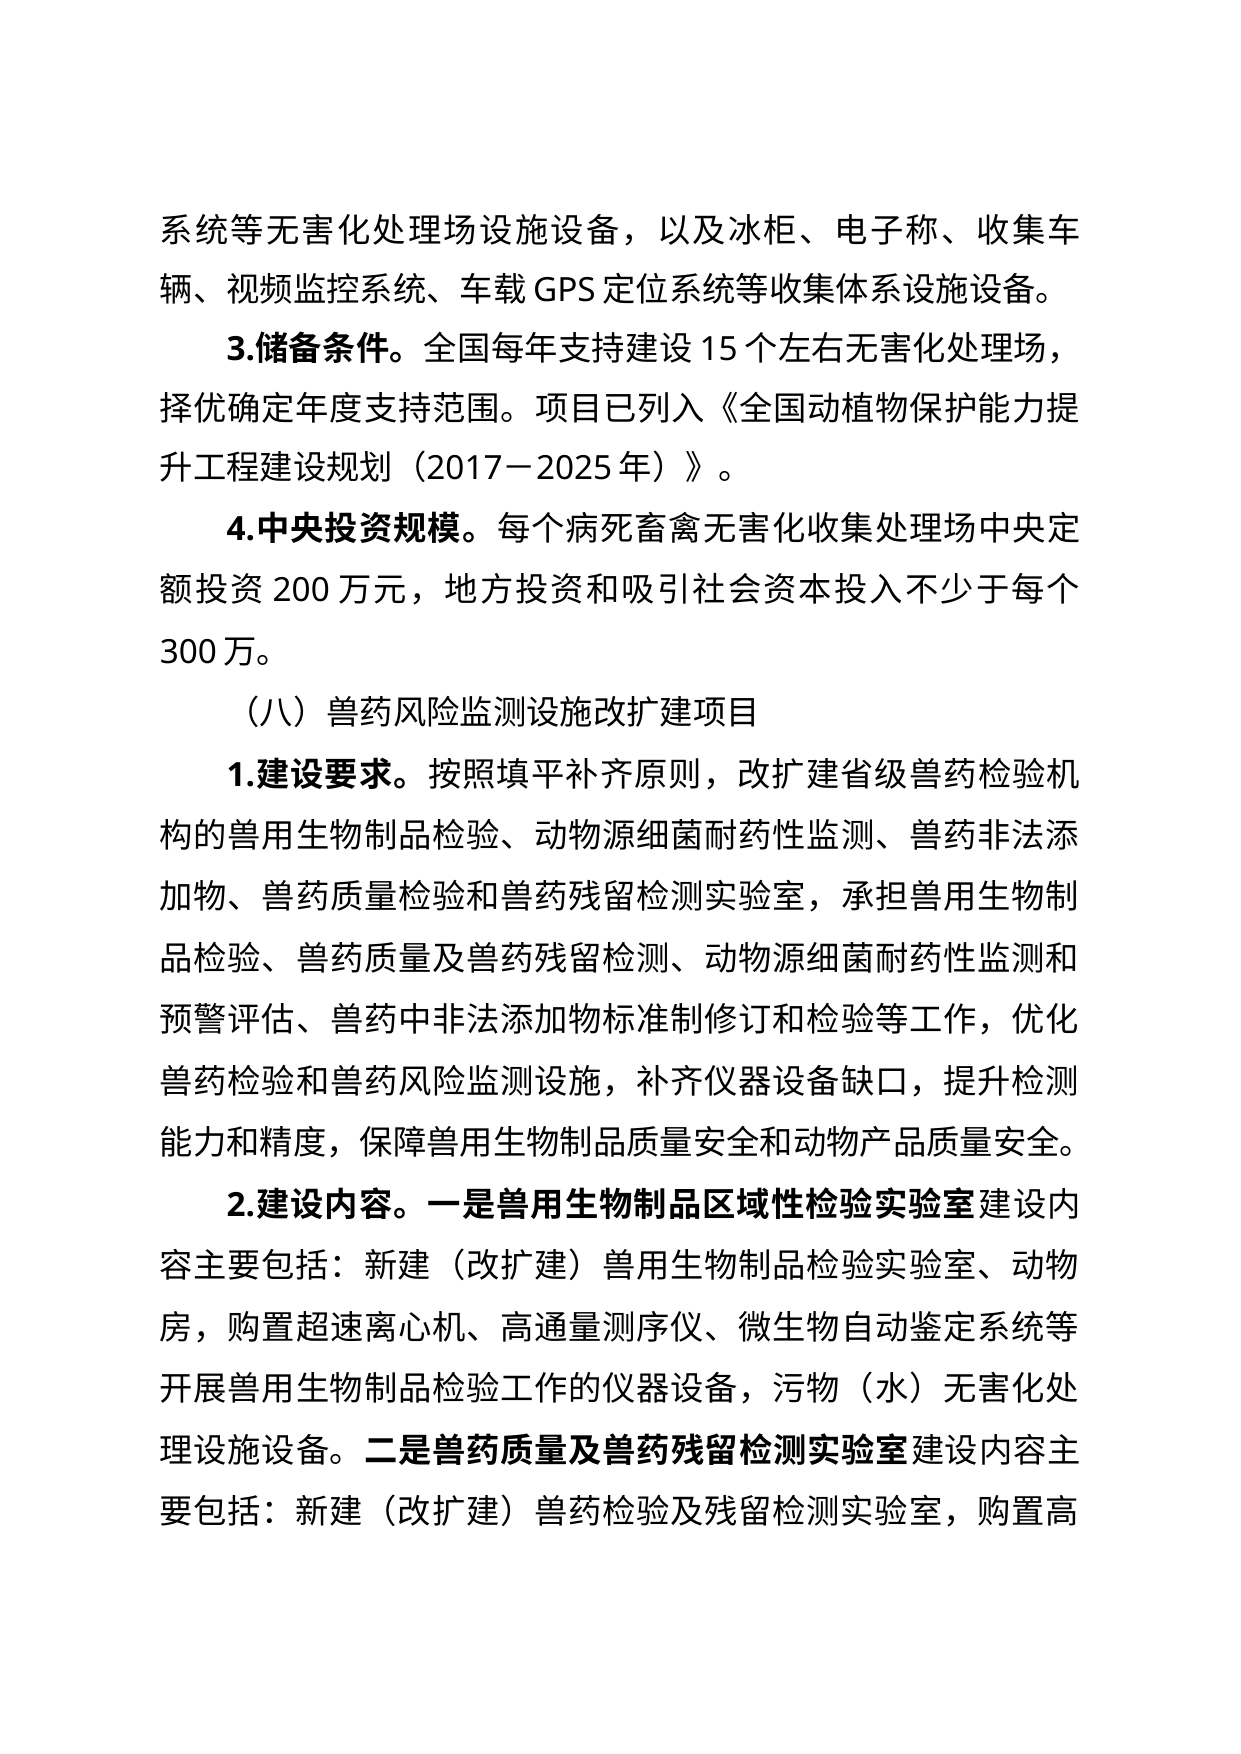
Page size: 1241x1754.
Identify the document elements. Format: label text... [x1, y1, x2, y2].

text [159, 1167, 1081, 1536]
text 4.中央投资规模。每个病死畜禽无害化收集处理场中央定额投资200万元，地方投资和吸引社会资本投入不少于每个300万。 [159, 491, 1081, 675]
text 1.建设要求。按照填平补齐原则，改扩建省级兽药检验机构的兽用生物制品检验、动物源细菌耐药性监测、兽药非法添加物、兽药质量检验和兽药残留检测实验室，承担兽用生物制品检验、兽药质量及兽药残留检测、动物源细菌耐药性监测和预警评估、兽药中非法添加物标准制修订和检验等工作，优化兽药检验和兽药风险监测设施，补齐仪器设备缺口，提升检测能力和精度，保障兽用生物制品质量安全和动物产品质量安全。 [159, 737, 1081, 1167]
text 3.储备条件。全国每年支持建设15个左右无害化处理场，择优确定年度支持范围。项目已列入《全国动植物保护能力提升工程建设规划（2017－2025年）》。 [159, 313, 1081, 491]
text （八）兽药风险监测设施改扩建项目 [159, 675, 1081, 737]
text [159, 195, 1081, 313]
